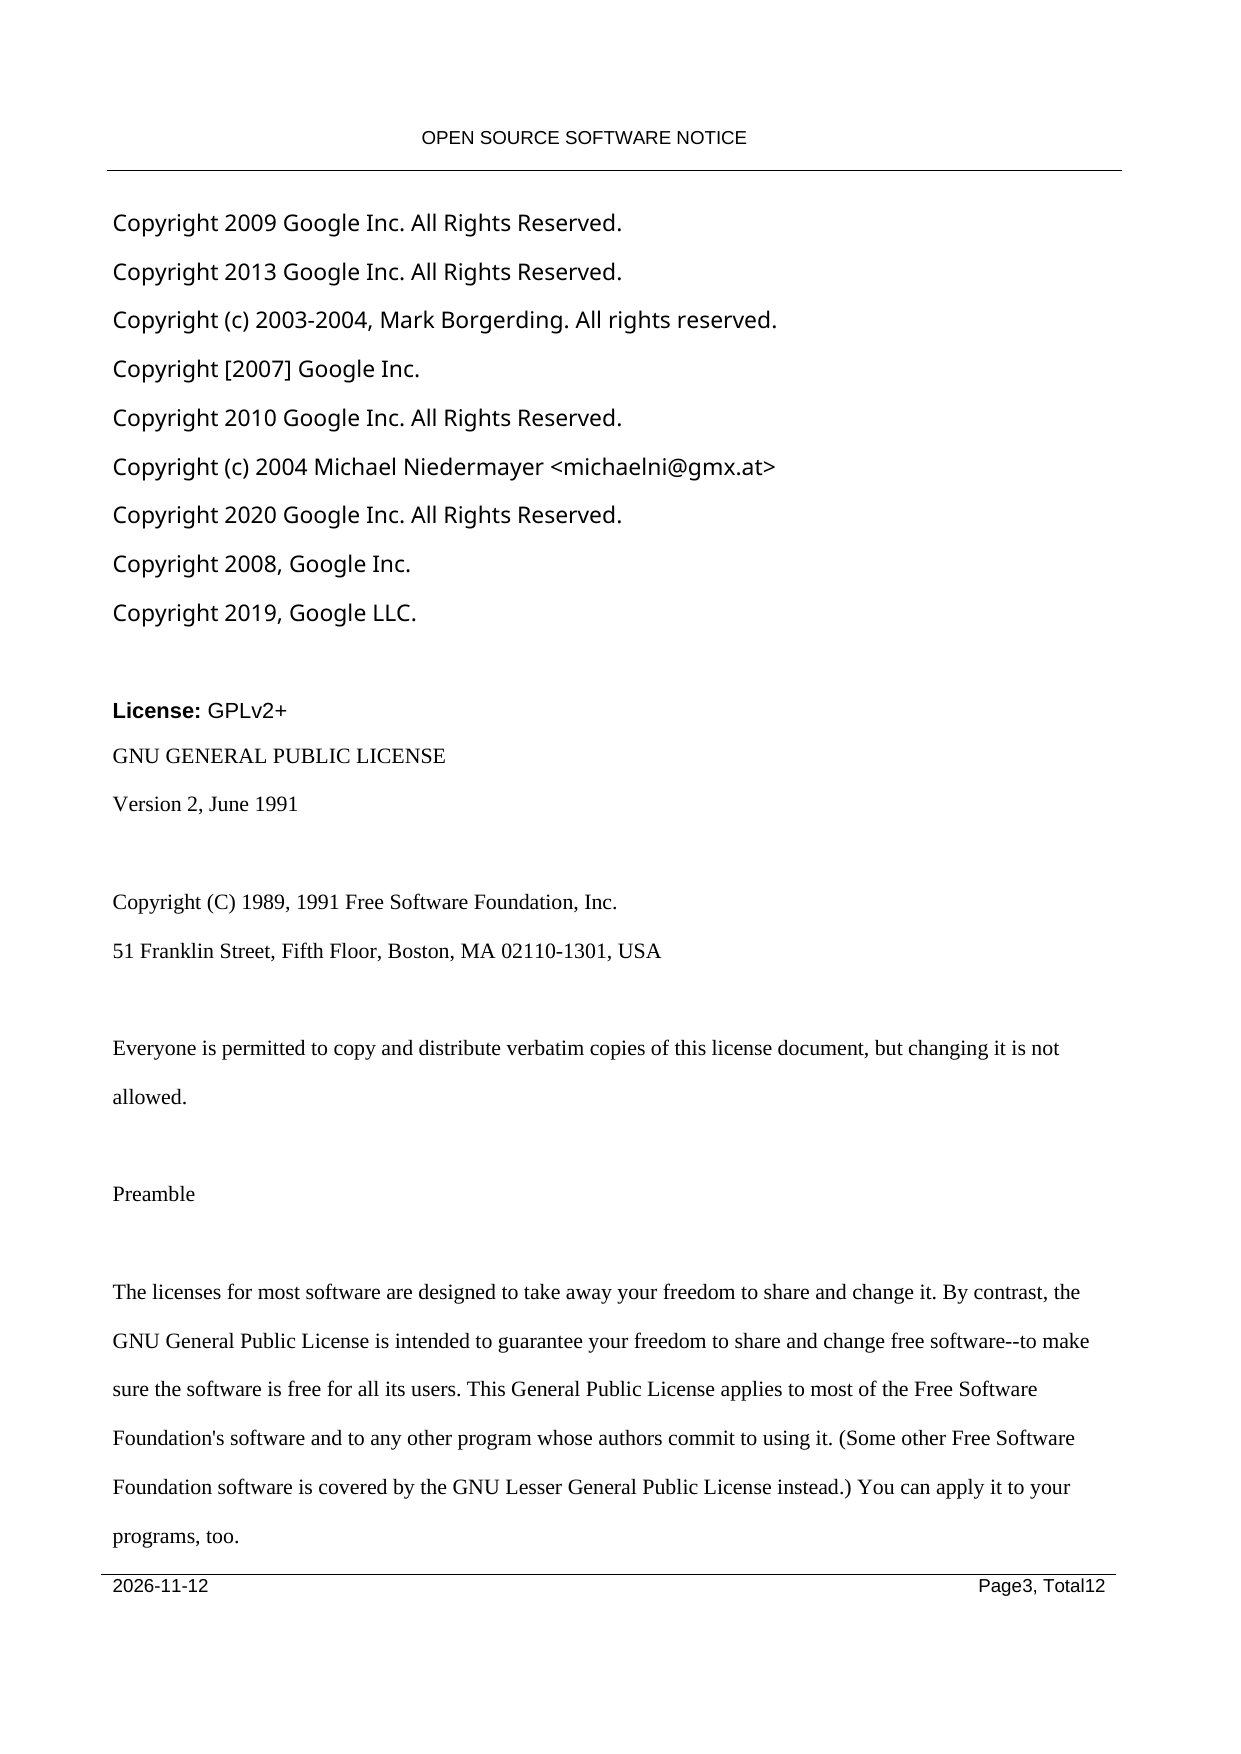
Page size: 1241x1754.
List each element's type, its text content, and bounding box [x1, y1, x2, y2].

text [112, 739, 1128, 1551]
text License: GPLv2+ [112, 694, 1128, 726]
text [112, 206, 1128, 678]
